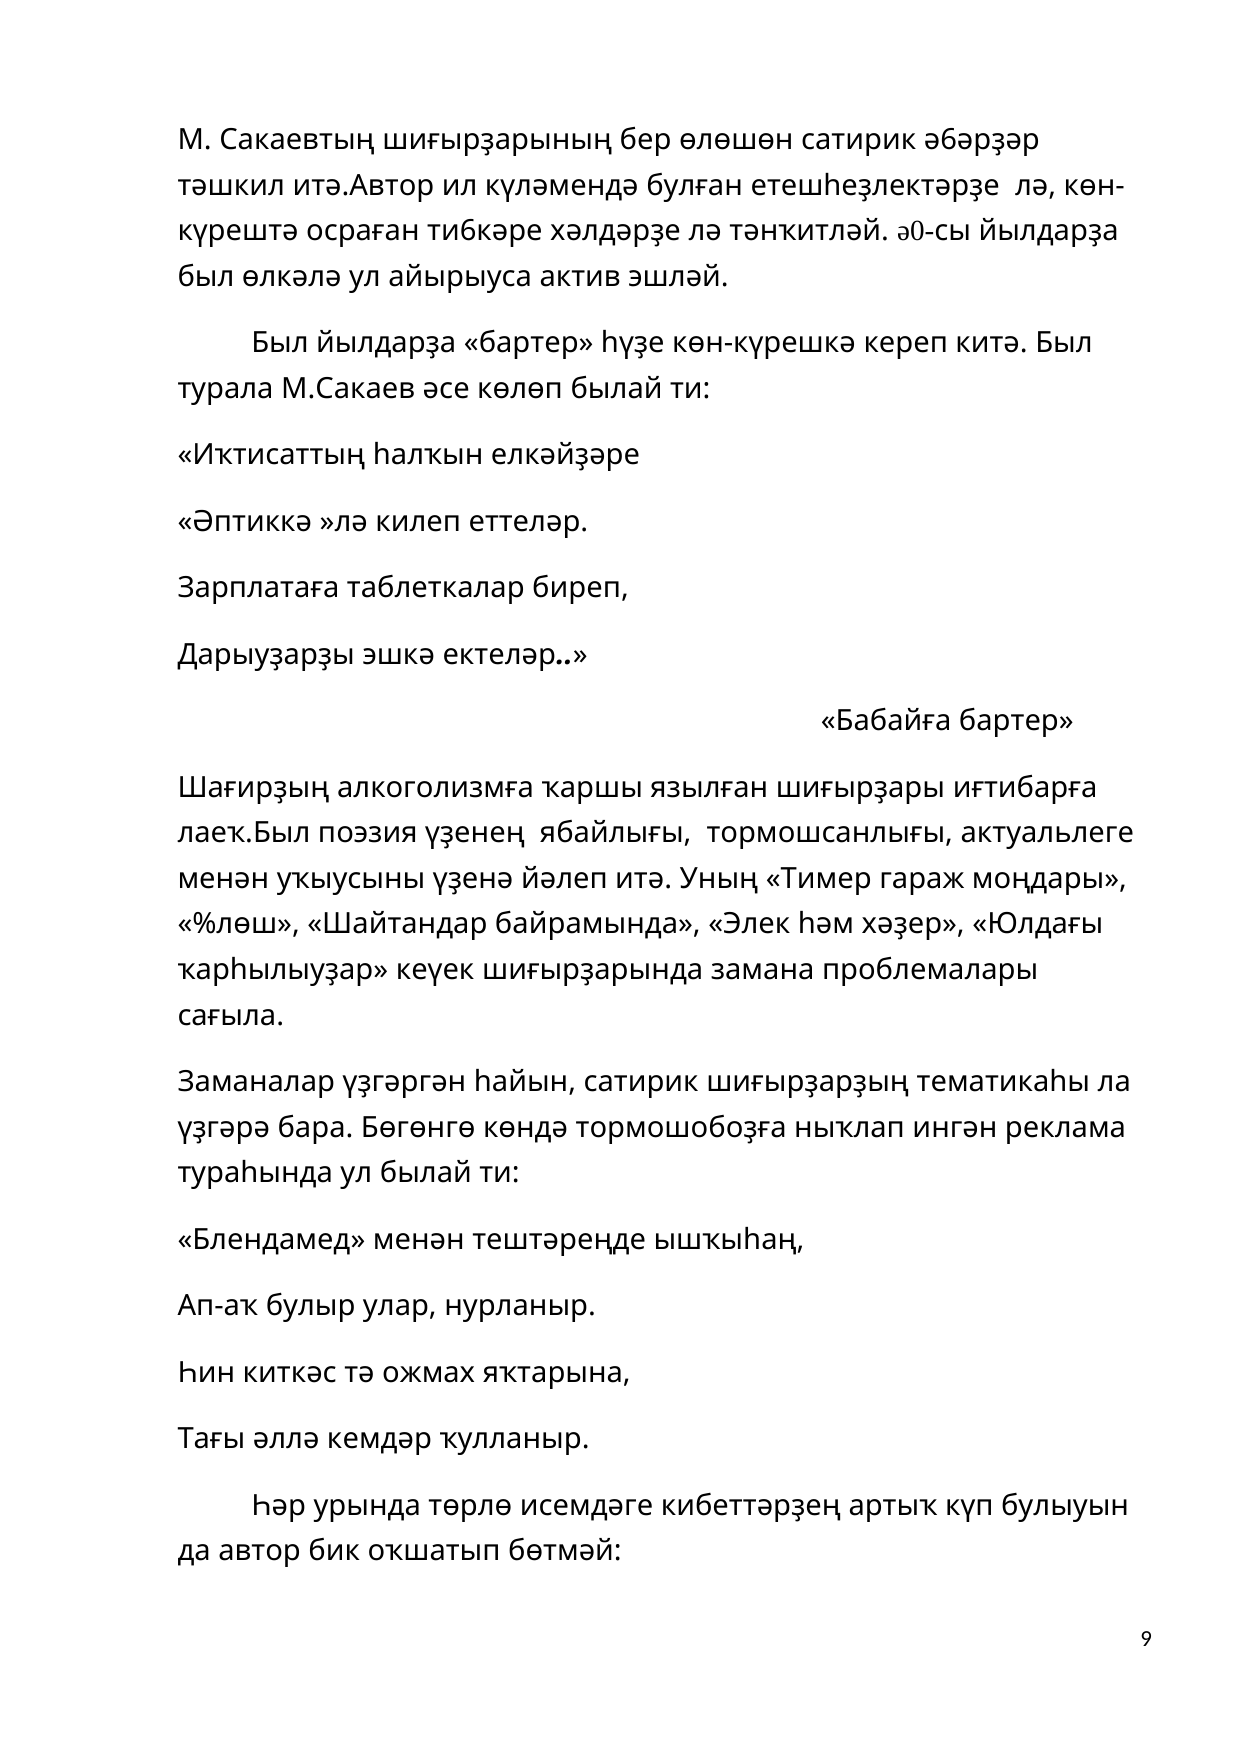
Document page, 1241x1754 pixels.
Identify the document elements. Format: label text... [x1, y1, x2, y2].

text Заманалар үҙгәргән һайын, сатирик шиғырҙарҙың тематикаһы ла үҙгәрә бара. Бөгөнгө көндә тормошобоҙға ныҡлап ингән реклама тураһында ул былай ти: [177, 1060, 1152, 1191]
text Һәр урында төрлө исемдәге кибеттәрҙең артыҡ күп булыуын да автор бик оҡшатып бөтмәй: [177, 1484, 1152, 1569]
text «Бабайға бартер» [177, 699, 1152, 739]
text Ап-аҡ булыр улар, нурланыр. [177, 1284, 1152, 1324]
text М. Сакаевтың шиғырҙарының бер өлөшөн сатирик ә6әрҙәр тәшкил итә.Автор ил күләмендә булған етешһеҙлектәрҙе лә, көн-күрештә осраған ти6кәре хәлдәрҙе лә тәнҡитләй. ә0-сы йылдарҙа был өлкәлә ул айырыуса актив эшләй. [177, 118, 1152, 295]
text Зарплатаға таблеткалар биреп, [177, 566, 1152, 606]
text «Иҡтисаттың һалҡын елкәйҙәре [177, 433, 1152, 473]
text «Блендамед» менән тештәреңде ышҡыһаң, [177, 1218, 1152, 1258]
text Шағирҙың алкоголизмға ҡаршы язылған шиғырҙары иғтибарға лаеҡ.Был поэзия үҙенең ябайлығы, тормошсанлығы, актуальлеге менән уҡыусыны үҙенә йәлеп итә. Уның «Тимер гараж моңдары», «%лөш», «Шайтандар байрамында», «Элек һәм хәҙер», «Юлдағы ҡарһылыуҙар» кеүек шиғырҙарында замана проблемалары сағыла. [177, 766, 1152, 1034]
text Был йылдарҙа «бартер» һүҙе көн-күрешкә кереп китә. Был турала М.Сакаев әсе көлөп былай ти: [177, 321, 1152, 407]
text «Әптиккә »лә килеп еттеләр. [177, 500, 1152, 540]
text Тағы әллә кемдәр ҡулланыр. [177, 1417, 1152, 1457]
text Һин киткәс тә ожмах яҡтарына, [177, 1351, 1152, 1391]
text Дарыуҙарҙы эшкә ектеләр..» [177, 633, 1152, 673]
